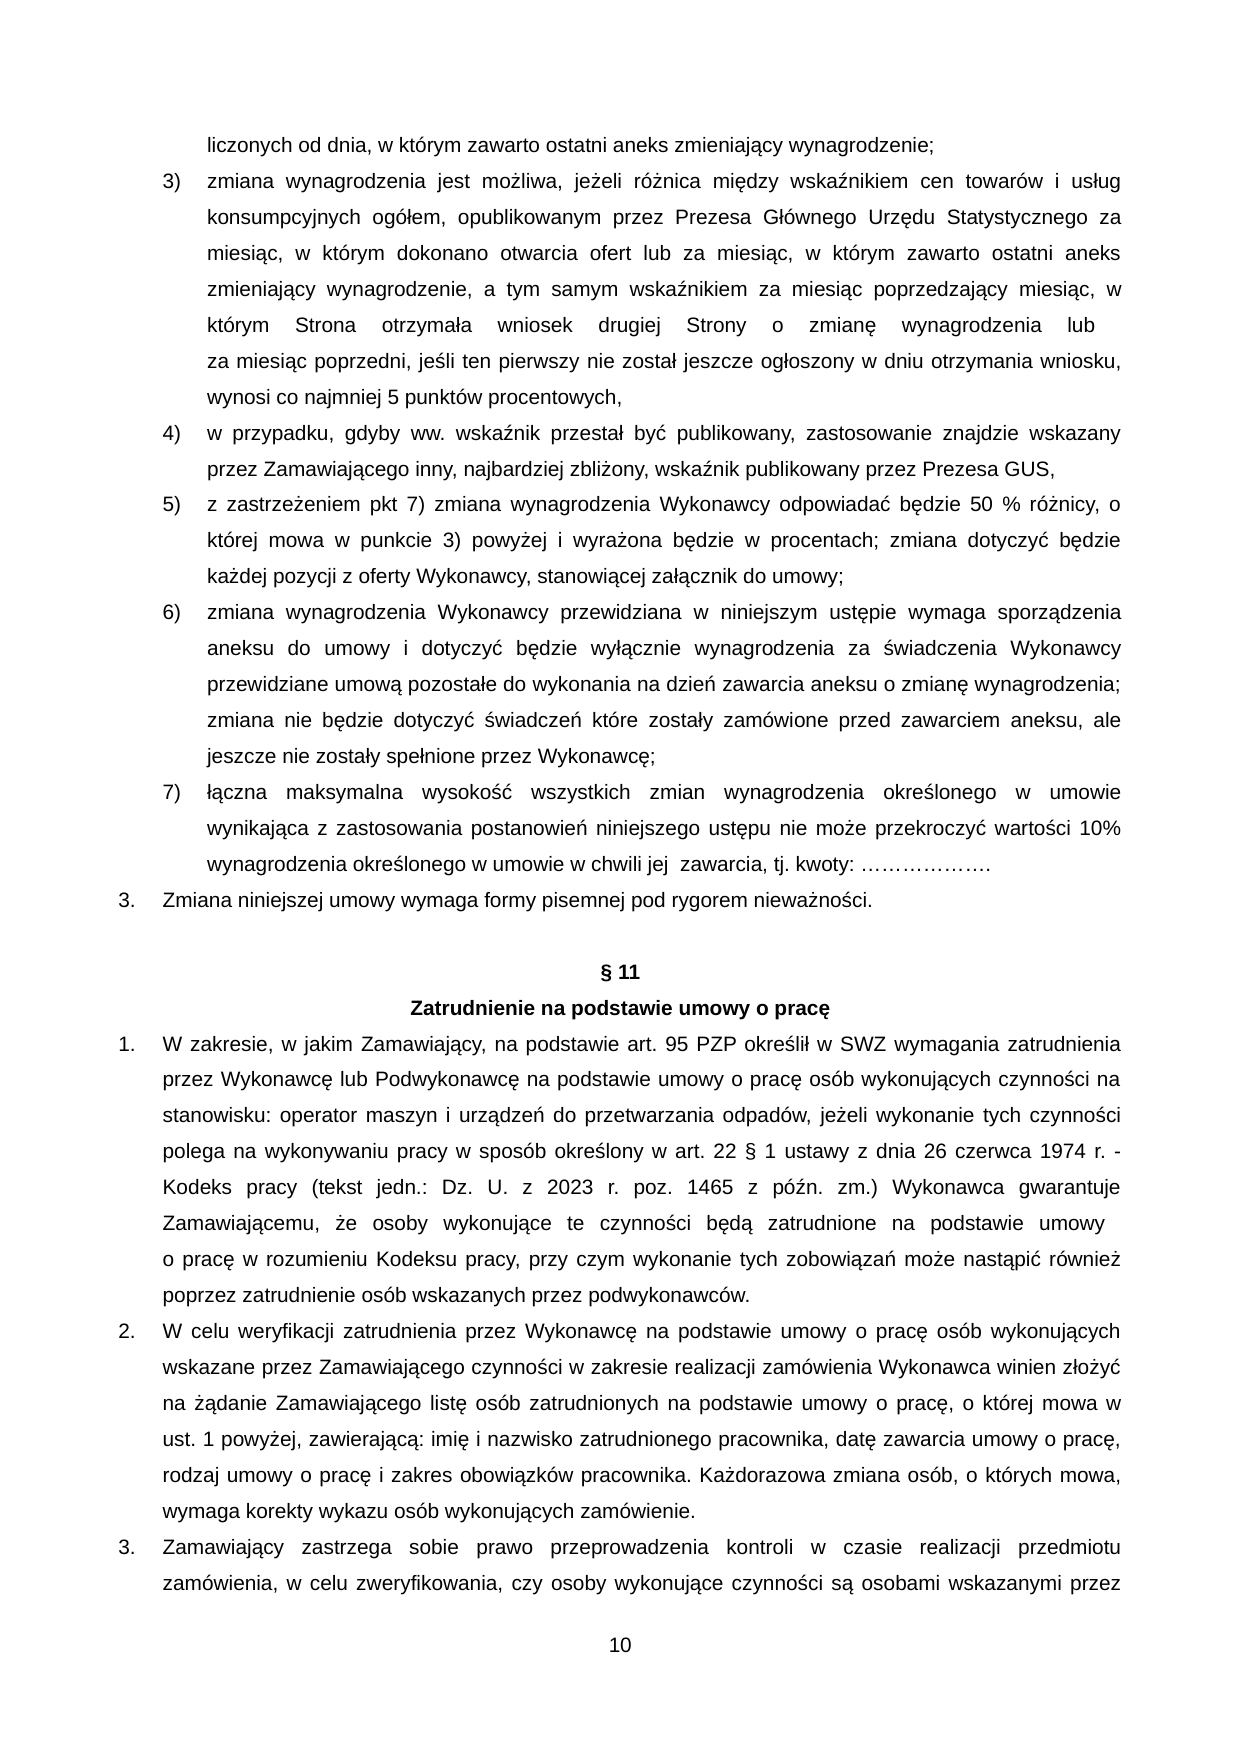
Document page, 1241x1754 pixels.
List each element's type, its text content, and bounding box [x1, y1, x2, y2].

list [118, 1534, 1122, 1594]
list łączna maksymalna wysokość wszystkich zmian wynagrodzenia określonego w umowie wynikająca z zastosowania postanowień niniejszego ustępu nie może przekroczyć wartości 10% wynagrodzenia określonego w umowie w chwili jej zawarcia, tj. kwoty: ………………. [162, 780, 1122, 876]
list W celu weryfikacji zatrudnienia przez Wykonawcę na podstawie umowy o pracę osób wykonujących wskazane przez Zamawiającego czynności w zakresie realizacji zamówienia Wykonawca winien złożyć na żądanie Zamawiającego listę osób zatrudnionych na podstawie umowy o pracę, o której mowa w ust. 1 powyżej, zawierającą: imię i nazwisko zatrudnionego pracownika, datę zawarcia umowy o pracę, rodzaj umowy o pracę i zakres obowiązków pracownika. Każdorazowa zmiana osób, o których mowa, wymaga korekty wykazu osób wykonujących zamówienie. [118, 1319, 1122, 1522]
text § 11 [118, 959, 1122, 983]
list zmiana wynagrodzenia jest możliwa, jeżeli różnica między wskaźnikiem cen towarów i usług konsumpcyjnych ogółem, opublikowanym przez Prezesa Głównego Urzędu Statystycznego za miesiąc, w którym dokonano otwarcia ofert lub za miesiąc, w którym zawarto ostatni aneks zmieniający wynagrodzenie, a tym samym wskaźnikiem za miesiąc poprzedzający miesiąc, w którym Strona otrzymała wniosek drugiej Strony o zmianę wynagrodzenia lub za miesiąc poprzedni, jeśli ten pierwszy nie został jeszcze ogłoszony w dniu otrzymania wniosku, wynosi co najmniej 5 punktów procentowych, [162, 169, 1122, 408]
text Zatrudnienie na podstawie umowy o pracę [118, 995, 1122, 1019]
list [162, 133, 1122, 157]
list zmiana wynagrodzenia Wykonawcy przewidziana w niniejszym ustępie wymaga sporządzenia aneksu do umowy i dotyczyć będzie wyłącznie wynagrodzenia za świadczenia Wykonawcy przewidziane umową pozostałe do wykonania na dzień zawarcia aneksu o zmianę wynagrodzenia; zmiana nie będzie dotyczyć świadczeń które zostały zamówione przed zawarciem aneksu, ale jeszcze nie zostały spełnione przez Wykonawcę; [162, 600, 1122, 768]
list Zmiana niniejszej umowy wymaga formy pisemnej pod rygorem nieważności. [118, 888, 1122, 912]
list W zakresie, w jakim Zamawiający, na podstawie art. 95 PZP określił w SWZ wymagania zatrudnienia przez Wykonawcę lub Podwykonawcę na podstawie umowy o pracę osób wykonujących czynności na stanowisku: operator maszyn i urządzeń do przetwarzania odpadów, jeżeli wykonanie tych czynności polega na wykonywaniu pracy w sposób określony w art. 22 § 1 ustawy z dnia 26 czerwca 1974 r. - Kodeks pracy (tekst jedn.: Dz. U. z 2023 r. poz. 1465 z późn. zm.) Wykonawca gwarantuje Zamawiającemu, że osoby wykonujące te czynności będą zatrudnione na podstawie umowy o pracę w rozumieniu Kodeksu pracy, przy czym wykonanie tych zobowiązań może nastąpić również poprzez zatrudnienie osób wskazanych przez podwykonawców. [118, 1031, 1122, 1307]
list w przypadku, gdyby ww. wskaźnik przestał być publikowany, zastosowanie znajdzie wskazany przez Zamawiającego inny, najbardziej zbliżony, wskaźnik publikowany przez Prezesa GUS, [162, 420, 1122, 480]
list z zastrzeżeniem pkt 7) zmiana wynagrodzenia Wykonawcy odpowiadać będzie 50 % różnicy, o której mowa w punkcie 3) powyżej i wyrażona będzie w procentach; zmiana dotyczyć będzie każdej pozycji z oferty Wykonawcy, stanowiącej załącznik do umowy; [162, 492, 1122, 588]
